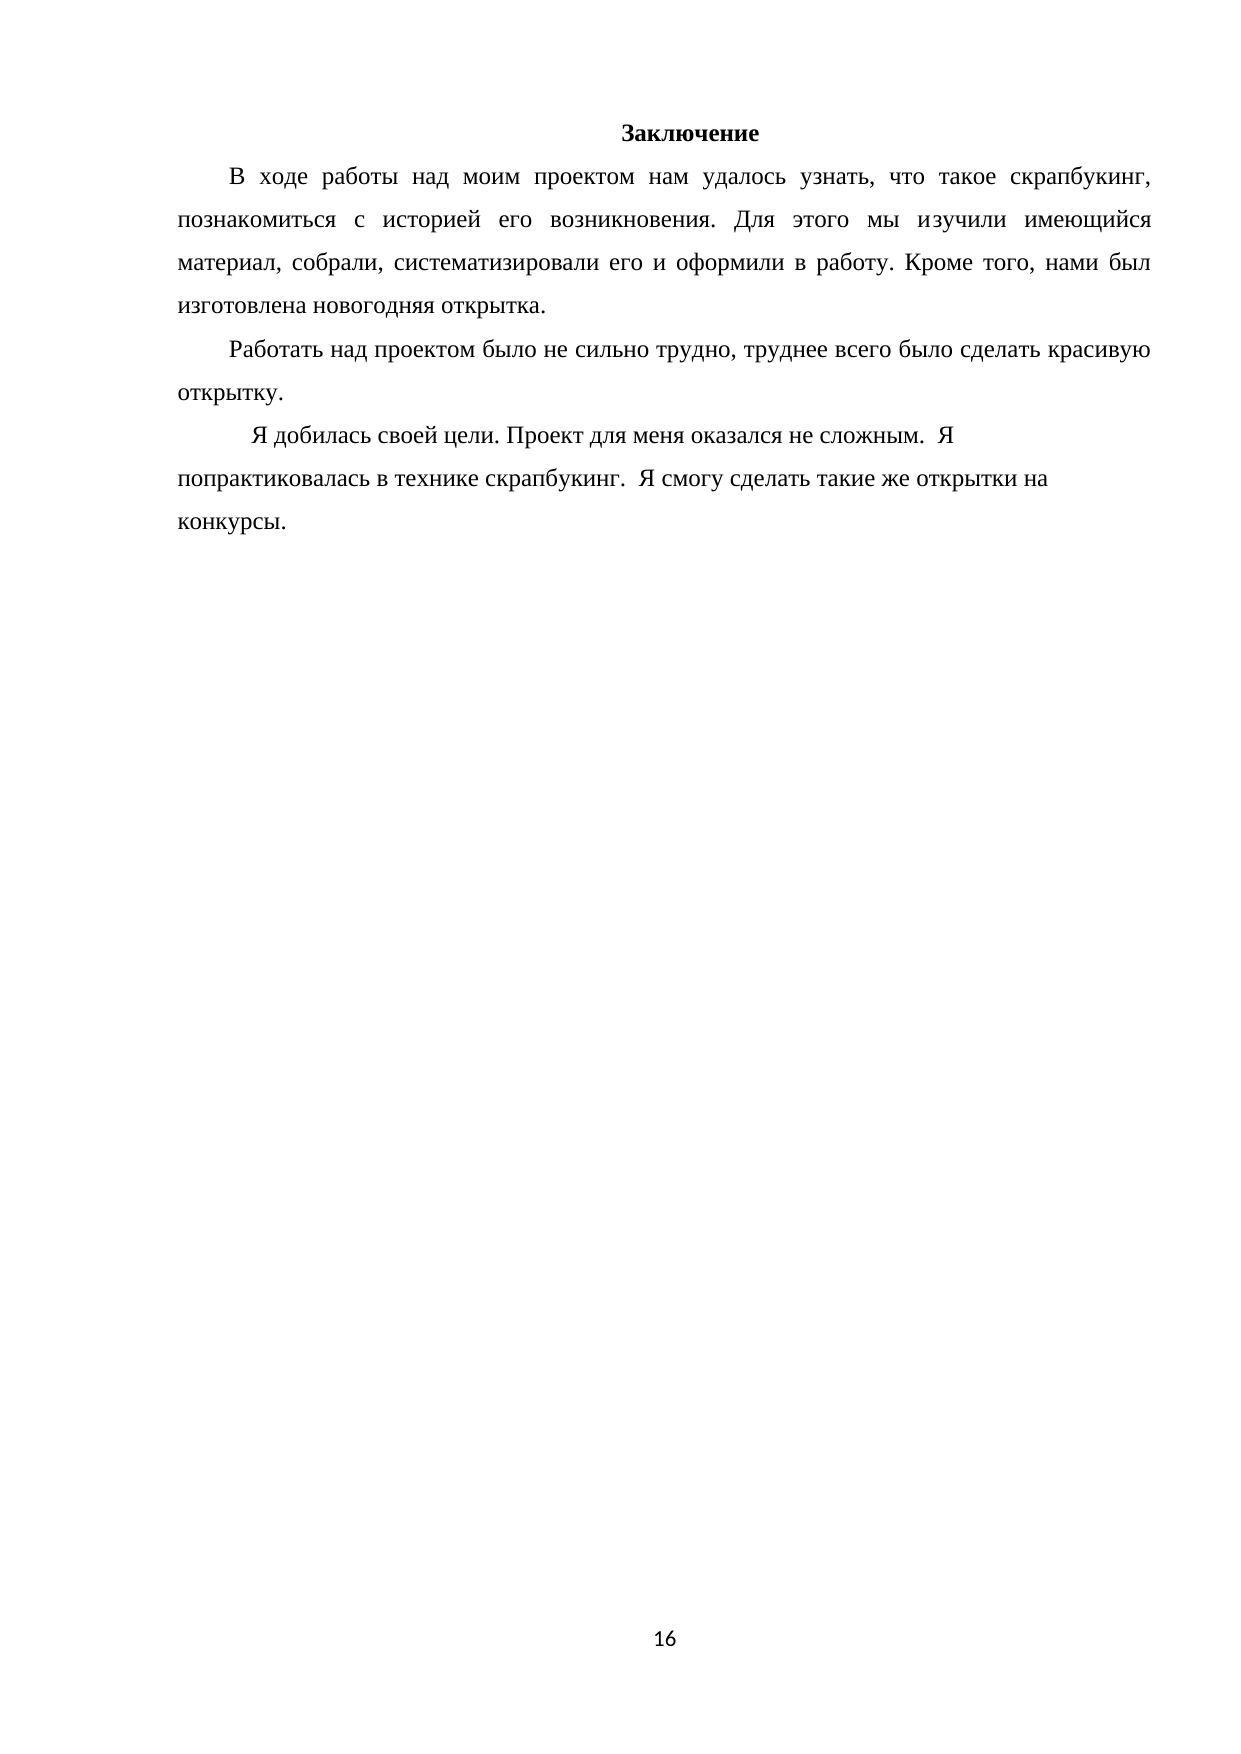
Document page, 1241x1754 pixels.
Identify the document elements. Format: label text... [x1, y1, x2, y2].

text Я добилась своей цели. Проект для меня оказался не сложным. Я попрактиковалась в технике скрапбукинг. Я смогу сделать такие же открытки на конкурсы. [177, 420, 1152, 535]
list Заключение [229, 118, 1152, 147]
text Работать над проектом было не сильно трудно, труднее всего было сделать красивую открытку. [177, 334, 1152, 406]
text В ходе работы над моим проектом нам удалось узнать, что такое скрапбукинг, познакомиться с историей его возникновения. Для этого мы изучили имеющийся материал, собрали, систематизировали его и оформили в работу. Кроме того, нами был изготовлена новогодняя открытка. [177, 161, 1152, 319]
